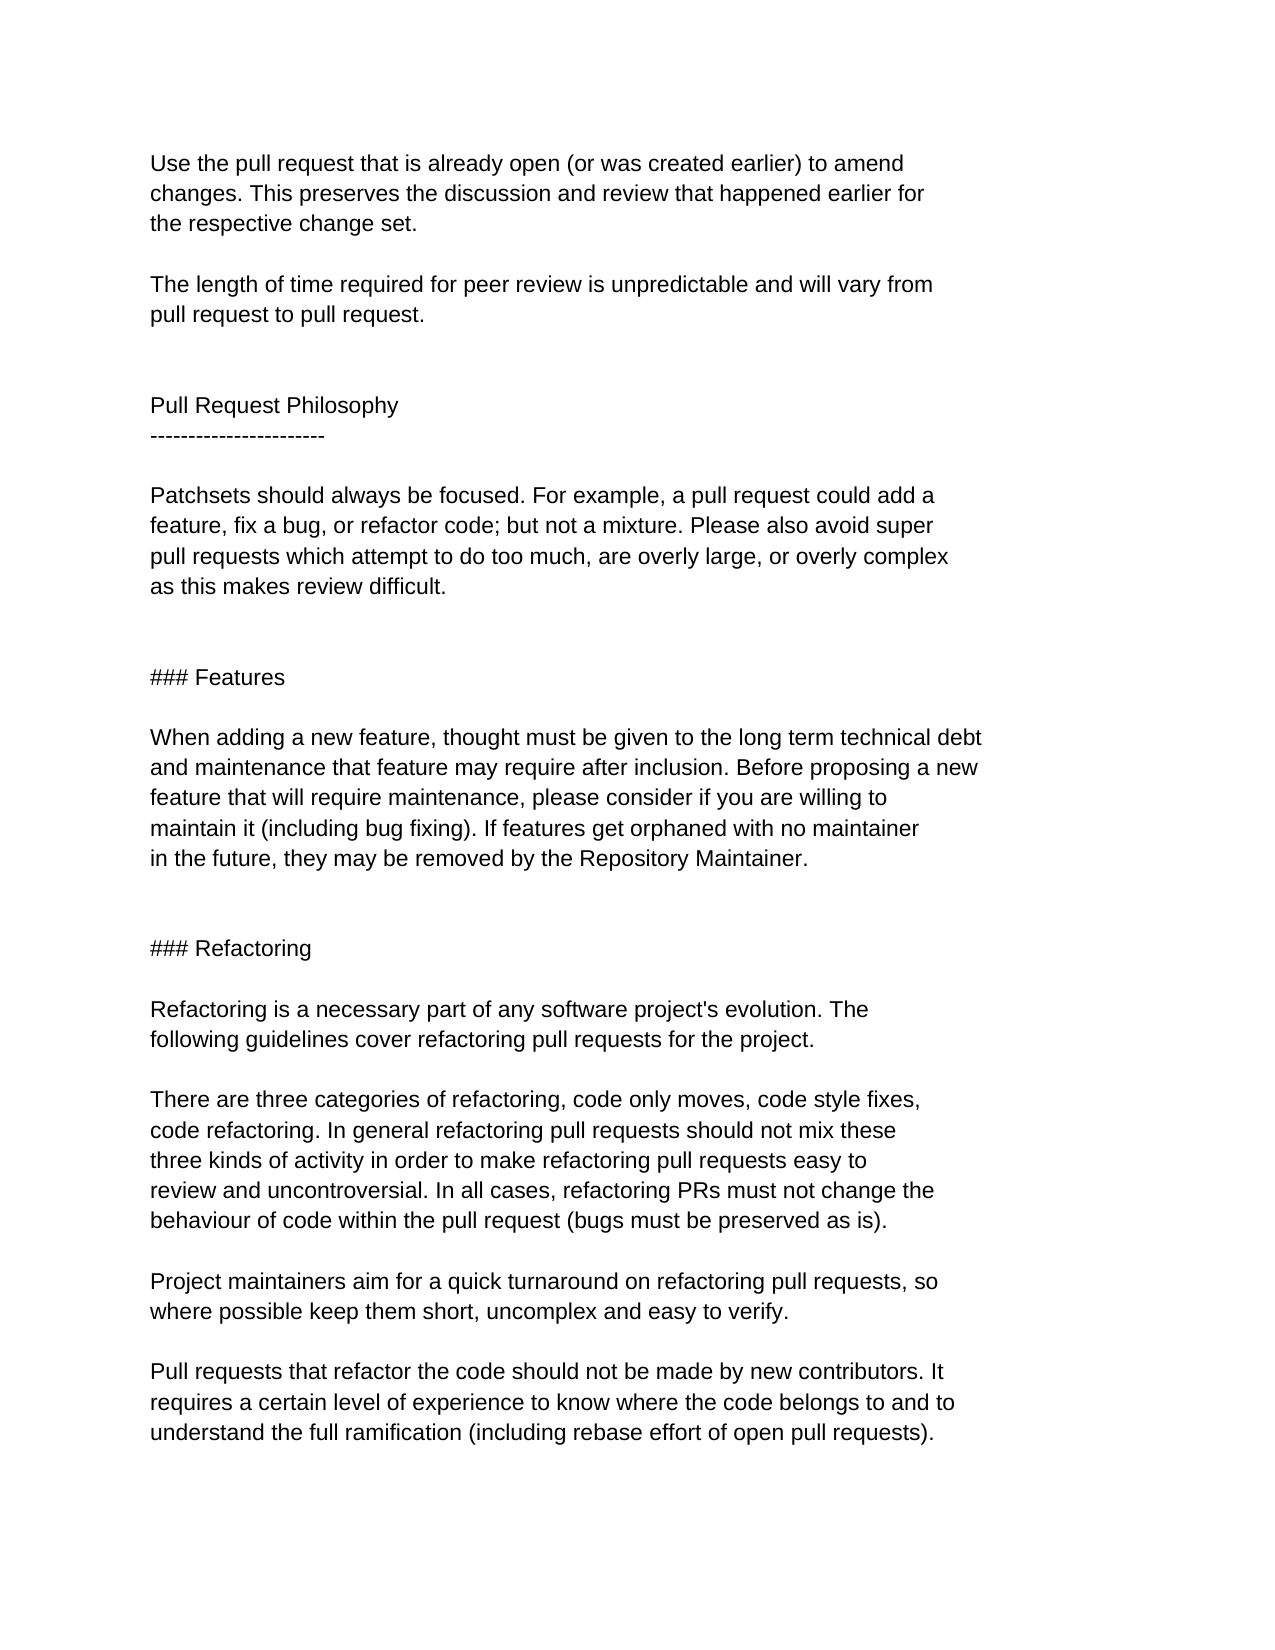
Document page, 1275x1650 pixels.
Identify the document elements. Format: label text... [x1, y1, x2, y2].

text The length of time required for peer review is unpredictable and will vary from [150, 271, 1125, 297]
text There are three categories of refactoring, code only moves, code style fixes, [150, 1086, 1125, 1113]
text understand the full ramification (including rebase effort of open pull requests). [150, 1419, 1125, 1445]
text ### Features [150, 663, 1125, 690]
text When adding a new feature, thought must be given to the long term technical debt [150, 724, 1125, 750]
text maintain it (including bug fixing). If features get orphaned with no maintainer [150, 814, 1125, 841]
text in the future, they may be removed by the Repository Maintainer. [150, 845, 1125, 871]
text Pull requests that refactor the code should not be made by new contributors. It [150, 1358, 1125, 1385]
text review and uncontroversial. In all cases, refactoring PRs must not change the [150, 1177, 1125, 1203]
text pull requests which attempt to do too much, are overly large, or overly complex [150, 543, 1125, 569]
text feature, fix a bug, or refactor code; but not a mixture. Please also avoid super [150, 512, 1125, 539]
text Project maintainers aim for a quick turnaround on refactoring pull requests, so [150, 1268, 1125, 1294]
text the respective change set. [150, 210, 1125, 237]
text where possible keep them short, uncomplex and easy to verify. [150, 1298, 1125, 1324]
text Pull Request Philosophy [150, 392, 1125, 418]
text following guidelines cover refactoring pull requests for the project. [150, 1026, 1125, 1052]
text three kinds of activity in order to make refactoring pull requests easy to [150, 1147, 1125, 1173]
text and maintenance that feature may require after inclusion. Before proposing a new [150, 754, 1125, 781]
text behaviour of code within the pull request (bugs must be preserved as is). [150, 1207, 1125, 1234]
text Patchsets should always be focused. For example, a pull request could add a [150, 482, 1125, 509]
text as this makes review difficult. [150, 573, 1125, 599]
text ----------------------- [150, 422, 1125, 448]
text code refactoring. In general refactoring pull requests should not mix these [150, 1117, 1125, 1143]
text Use the pull request that is already open (or was created earlier) to amend [150, 150, 1125, 176]
text requires a certain level of experience to know where the code belongs to and to [150, 1388, 1125, 1415]
text ### Refactoring [150, 935, 1125, 962]
text feature that will require maintenance, please consider if you are willing to [150, 784, 1125, 811]
text pull request to pull request. [150, 301, 1125, 327]
text changes. This preserves the discussion and review that happened earlier for [150, 180, 1125, 207]
text Refactoring is a necessary part of any software project's evolution. The [150, 996, 1125, 1022]
